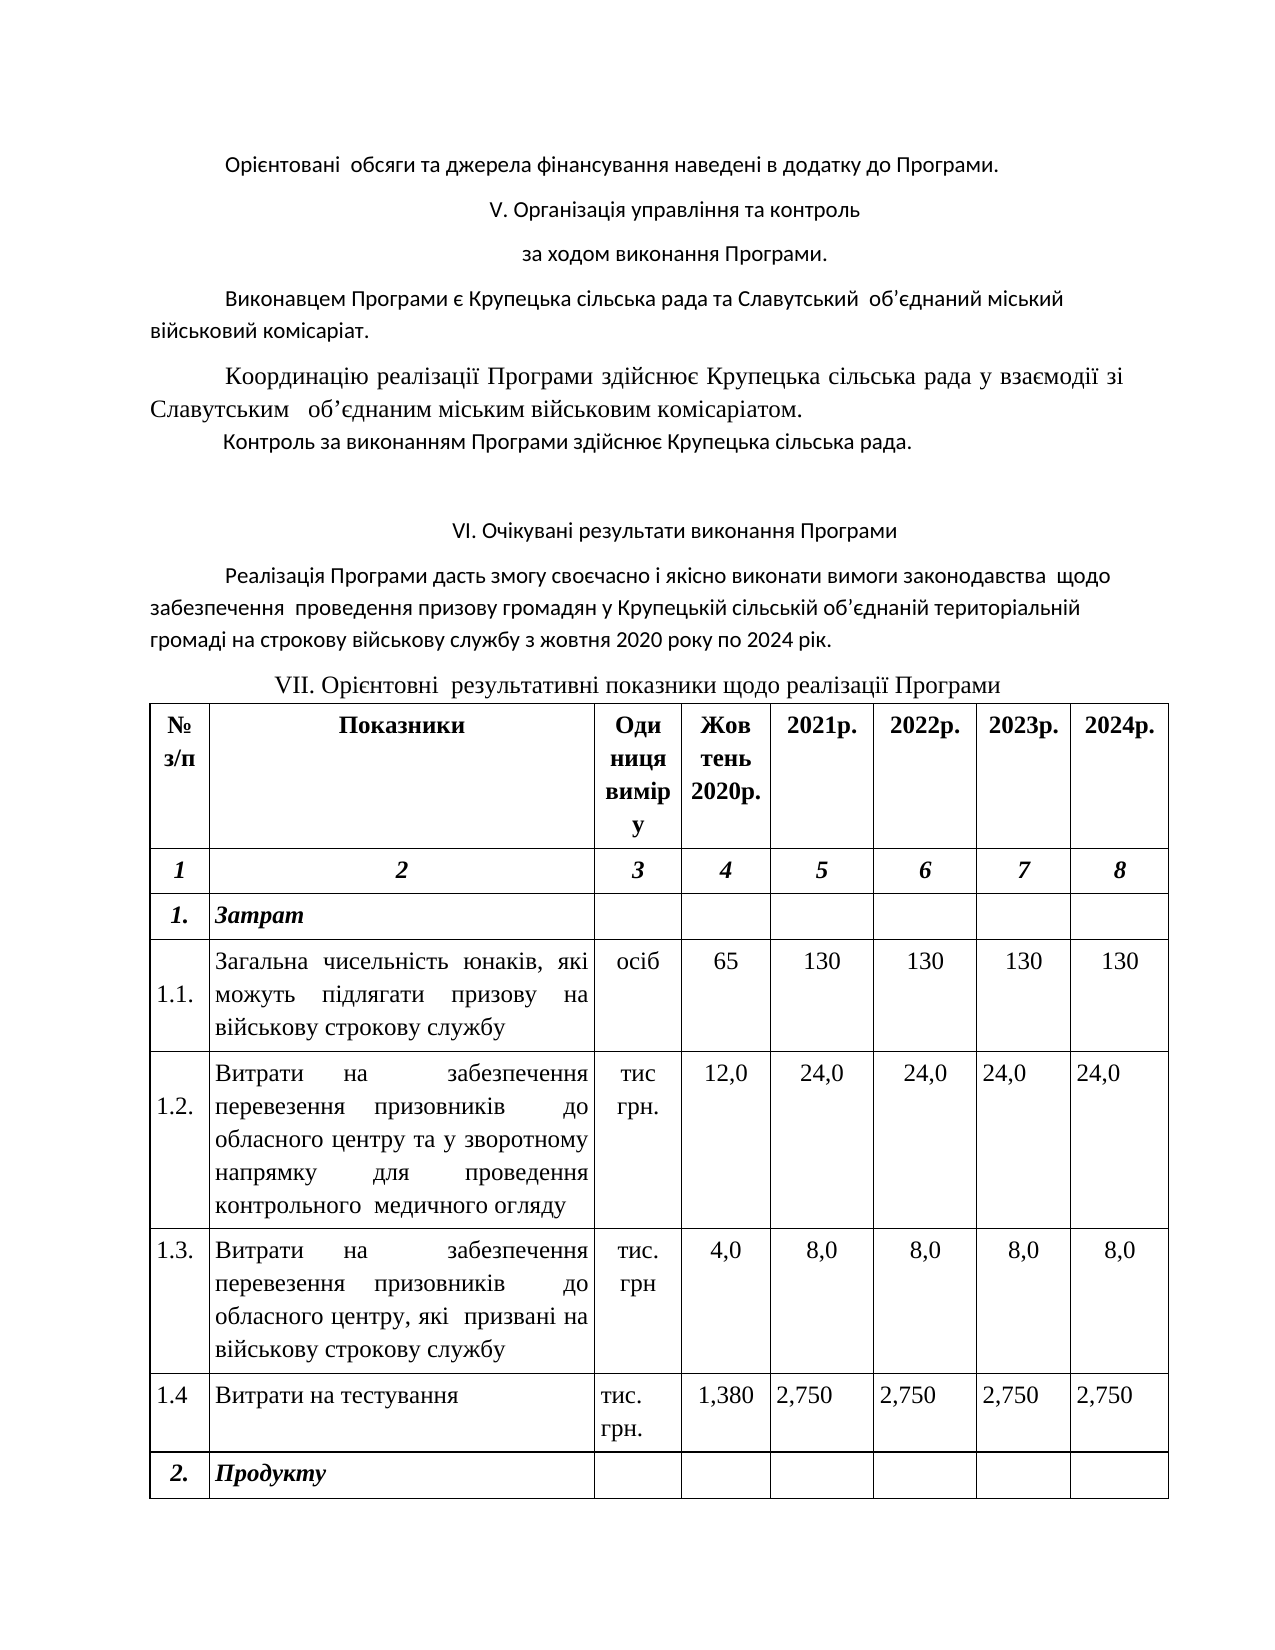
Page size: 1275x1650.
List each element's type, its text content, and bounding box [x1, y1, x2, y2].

table_cell тис. грн [595, 1229, 681, 1373]
table_cell [874, 894, 976, 939]
table_header 2024р. [1071, 704, 1168, 848]
table_cell 2,750 [1071, 1374, 1168, 1451]
table_cell 24,0 [771, 1052, 873, 1228]
table_cell 2,750 [771, 1374, 873, 1451]
table_cell Витрати на забезпечення перевезення призовників до обласного центру та у зворотному напрямку для проведення контрольного медичного огляду [210, 1052, 594, 1228]
table_cell 2 [210, 849, 594, 893]
table_cell 7 [977, 849, 1070, 893]
table_cell 8,0 [1071, 1229, 1168, 1373]
table_cell [1071, 1453, 1168, 1497]
table_cell Продукту [210, 1453, 594, 1497]
table_header Показники [210, 704, 594, 848]
table_cell 1.3. [151, 1229, 209, 1373]
table_cell Витрати на забезпечення перевезення призовників до обласного центру, які призвані на військову строкову службу [210, 1229, 594, 1373]
table_cell [595, 894, 681, 939]
table_cell [595, 1453, 681, 1497]
text VІІ. Орієнтовні результативні показники щодо реалізації Програми [150, 670, 1125, 699]
table_cell [874, 1453, 976, 1497]
table_cell [682, 1453, 770, 1497]
text Виконавцем Програми є Крупецька сільська рада та Славутський об’єднаний міський військовий комісаріат. [150, 284, 1125, 344]
table_cell тис грн. [595, 1052, 681, 1228]
table_header 2021р. [771, 704, 873, 848]
table_cell 130 [977, 940, 1070, 1051]
table_cell 24,0 [874, 1052, 976, 1228]
table_header Жов тень 2020р. [682, 704, 770, 848]
table_cell осіб [595, 940, 681, 1051]
table_header № з/п [151, 704, 209, 848]
table_cell 24,0 [1071, 1052, 1168, 1228]
table_cell 2,750 [977, 1374, 1070, 1451]
table_cell 130 [1071, 940, 1168, 1051]
text за ходом виконання Програми. [150, 239, 1125, 267]
table_cell Загальна чисельність юнаків, які можуть підлягати призову на військову строкову службу [210, 940, 594, 1051]
table_cell [1071, 894, 1168, 939]
text Реалізація Програми дасть змогу своєчасно і якісно виконати вимоги законодавства щодо забезпечення проведення призову громадян у Крупецькій сільській об’єднаній територіальній громаді на строкову військову службу з жовтня 2020 року по 2024 рік. [150, 561, 1125, 653]
table_cell 1.1. [151, 940, 209, 1051]
text Контроль за виконанням Програми здійснює Крупецька сільська рада. [150, 427, 1125, 455]
table_cell 5 [771, 849, 873, 893]
table_cell 24,0 [977, 1052, 1070, 1228]
table_cell Затрат [210, 894, 594, 939]
text Координацію реалізації Програми здійснює Крупецька сільська рада у взаємодії зі Славутським об’єднаним міським військовим комісаріатом. [150, 361, 1125, 423]
table_cell 8 [1071, 849, 1168, 893]
table_cell [977, 894, 1070, 939]
table_cell 3 [595, 849, 681, 893]
table_cell 2,750 [874, 1374, 976, 1451]
table_cell тис. грн. [595, 1374, 681, 1451]
table_cell 6 [874, 849, 976, 893]
text V. Організація управління та контроль [150, 195, 1125, 223]
text Орієнтовані обсяги та джерела фінансування наведені в додатку до Програми. [150, 150, 1125, 178]
table_cell 8,0 [977, 1229, 1070, 1373]
table_cell 130 [771, 940, 873, 1051]
table_cell 1.4 [151, 1374, 209, 1451]
table_header 2022р. [874, 704, 976, 848]
table_header 2023р. [977, 704, 1070, 848]
table_header Оди ниця виміру [595, 704, 681, 848]
table_cell 1.2. [151, 1052, 209, 1228]
table_cell 8,0 [874, 1229, 976, 1373]
table_cell [771, 894, 873, 939]
table_cell 1. [151, 894, 209, 939]
table_cell 1 [151, 849, 209, 893]
table_cell 4 [682, 849, 770, 893]
table_cell 2. [151, 1453, 209, 1497]
table_cell Витрати на тестування [210, 1374, 594, 1451]
table_cell [977, 1453, 1070, 1497]
table_cell [682, 894, 770, 939]
table_cell 130 [874, 940, 976, 1051]
text VІ. Очікувані результати виконання Програми [150, 516, 1125, 544]
table_cell 65 [682, 940, 770, 1051]
table_cell 4,0 [682, 1229, 770, 1373]
table_cell [771, 1453, 873, 1497]
table_cell 1,380 [682, 1374, 770, 1451]
table_cell 8,0 [771, 1229, 873, 1373]
table_cell 12,0 [682, 1052, 770, 1228]
